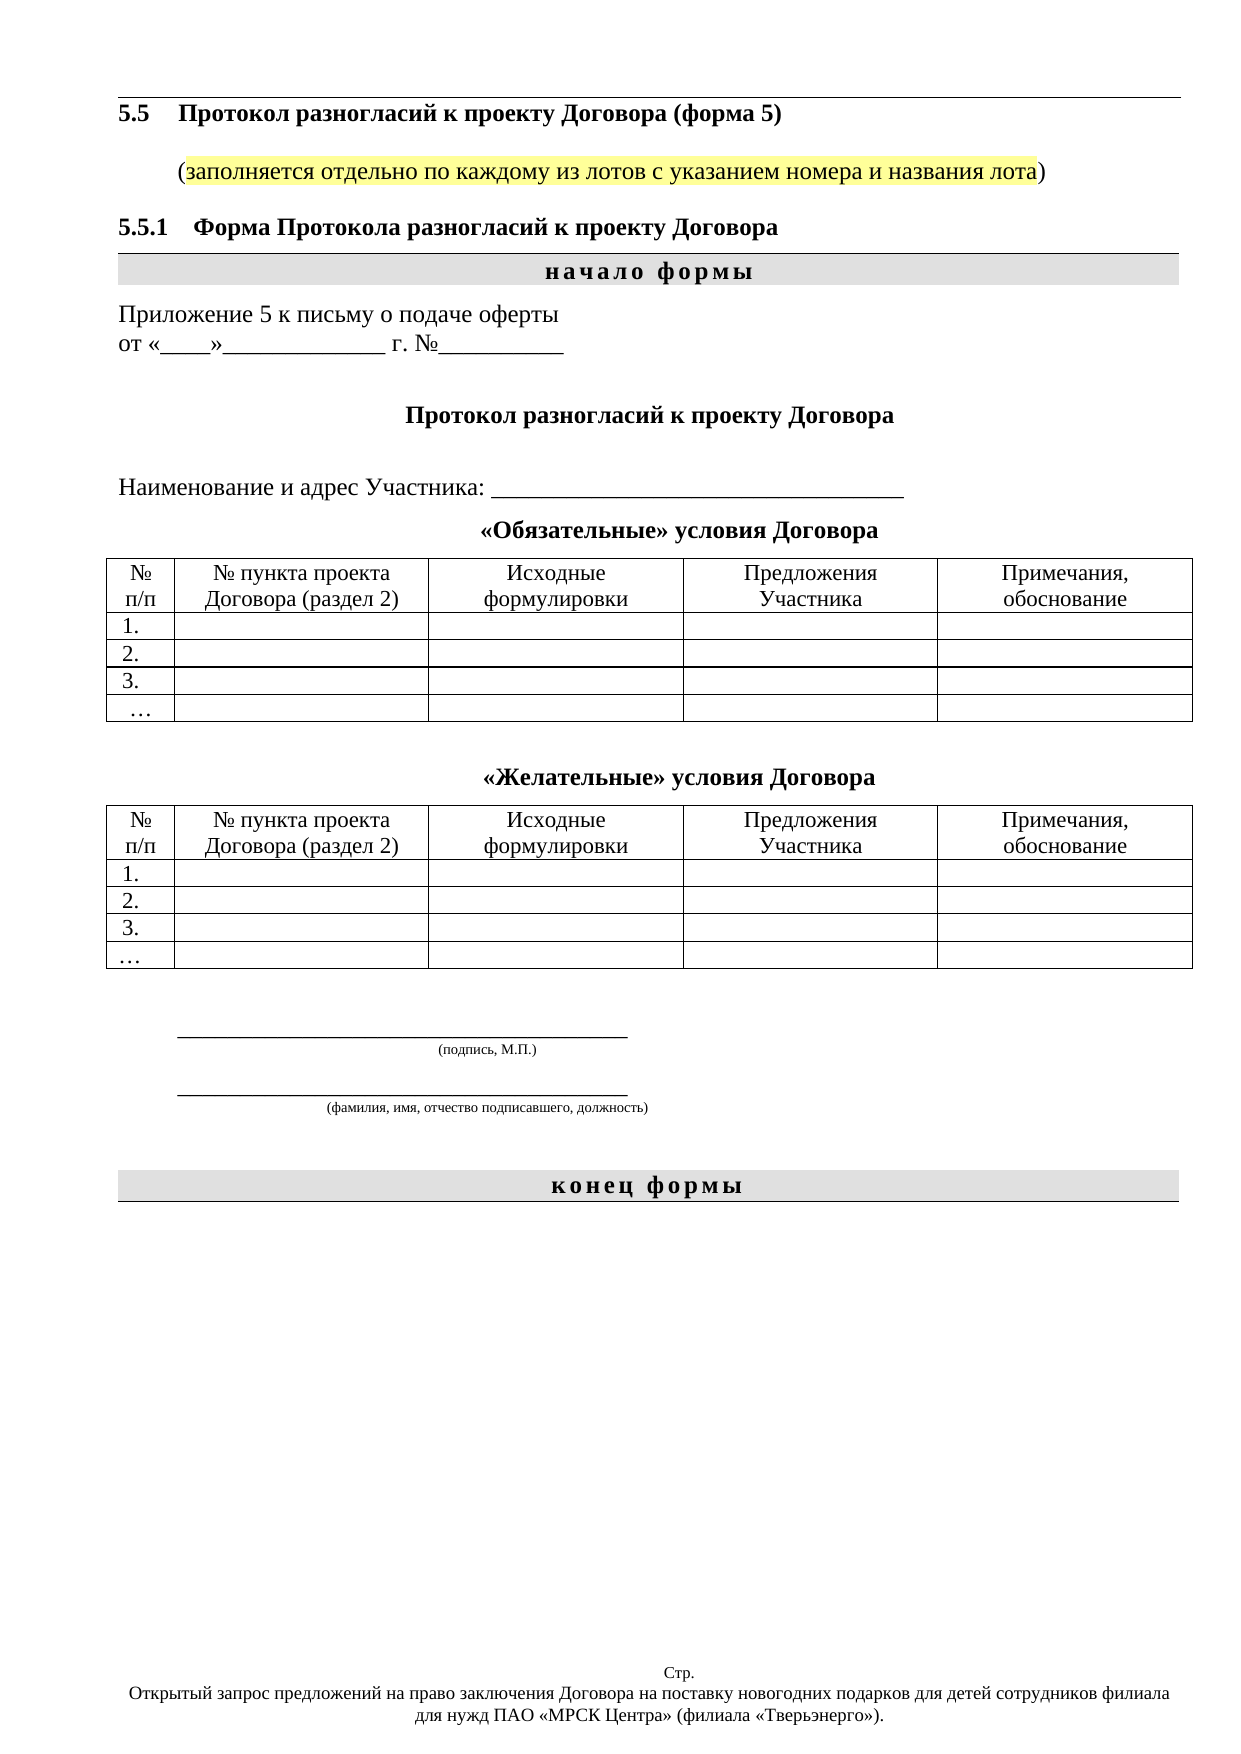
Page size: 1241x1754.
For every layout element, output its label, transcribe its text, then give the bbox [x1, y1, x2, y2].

text ____________________________________ [118, 1012, 1181, 1041]
table_cell [175, 860, 428, 886]
subtitle Форма Протокола разногласий к проекту Договора [118, 212, 1181, 240]
table_cell [684, 640, 937, 666]
table_cell [429, 640, 683, 666]
text «Обязательные» условия Договора [118, 515, 1181, 543]
table_cell [684, 914, 937, 941]
table_header № пункта проекта Договора (раздел 2) [175, 806, 428, 858]
table_header Предложения Участника [684, 806, 937, 858]
table_cell [175, 613, 428, 639]
table_cell [938, 613, 1192, 639]
table_cell [938, 914, 1192, 941]
table_header Исходные формулировки [429, 559, 683, 612]
text Приложение 5 к письму о подаче оферты от «____»_____________ г. №__________ [118, 299, 1181, 357]
table_cell [107, 668, 174, 694]
text конец формы [118, 1170, 1179, 1201]
table_cell [175, 942, 428, 968]
table_cell [429, 695, 683, 721]
text начало формы [118, 254, 1179, 285]
table_cell [175, 695, 428, 721]
table_cell [429, 860, 683, 886]
text ____________________________________ [118, 1070, 1181, 1098]
table_header Примечания, обоснование [938, 559, 1192, 612]
table_cell [938, 640, 1192, 666]
table_cell [107, 640, 174, 666]
table_cell [107, 860, 174, 886]
table_header Примечания, обоснование [938, 806, 1192, 858]
table_cell [175, 640, 428, 666]
table_cell [429, 914, 683, 941]
table_cell [107, 914, 174, 941]
table_cell [107, 613, 174, 639]
table_cell [938, 942, 1192, 968]
table_cell [429, 613, 683, 639]
table_cell [938, 887, 1192, 913]
text Протокол разногласий к проекту Договора [118, 400, 1181, 428]
table_cell [175, 668, 428, 694]
table_cell [175, 887, 428, 913]
table_cell [429, 887, 683, 913]
text (фамилия, имя, отчество подписавшего, должность) [118, 1098, 797, 1127]
table_header № п/п [107, 559, 174, 612]
table_cell [175, 914, 428, 941]
table_cell [107, 887, 174, 913]
subtitle Протокол разногласий к проекту Договора (форма 5) [118, 98, 1181, 127]
table_header Исходные формулировки [429, 806, 683, 858]
table_header Предложения Участника [684, 559, 937, 612]
table_cell … [107, 695, 174, 721]
table_cell [684, 668, 937, 694]
table_cell [684, 942, 937, 968]
table_header № п/п [107, 806, 174, 858]
table_cell [684, 887, 937, 913]
text «Желательные» условия Договора [118, 762, 1181, 790]
table_cell [684, 695, 937, 721]
table_cell [429, 942, 683, 968]
table_cell … [107, 942, 174, 968]
table_header № пункта проекта Договора (раздел 2) [175, 559, 428, 612]
table_cell [938, 668, 1192, 694]
text (подпись, М.П.) [118, 1041, 797, 1070]
table_cell [938, 860, 1192, 886]
table_cell [684, 613, 937, 639]
text Наименование и адрес Участника: _________________________________ [118, 472, 1181, 500]
table_cell [684, 860, 937, 886]
table_cell [938, 695, 1192, 721]
table_cell [429, 668, 683, 694]
